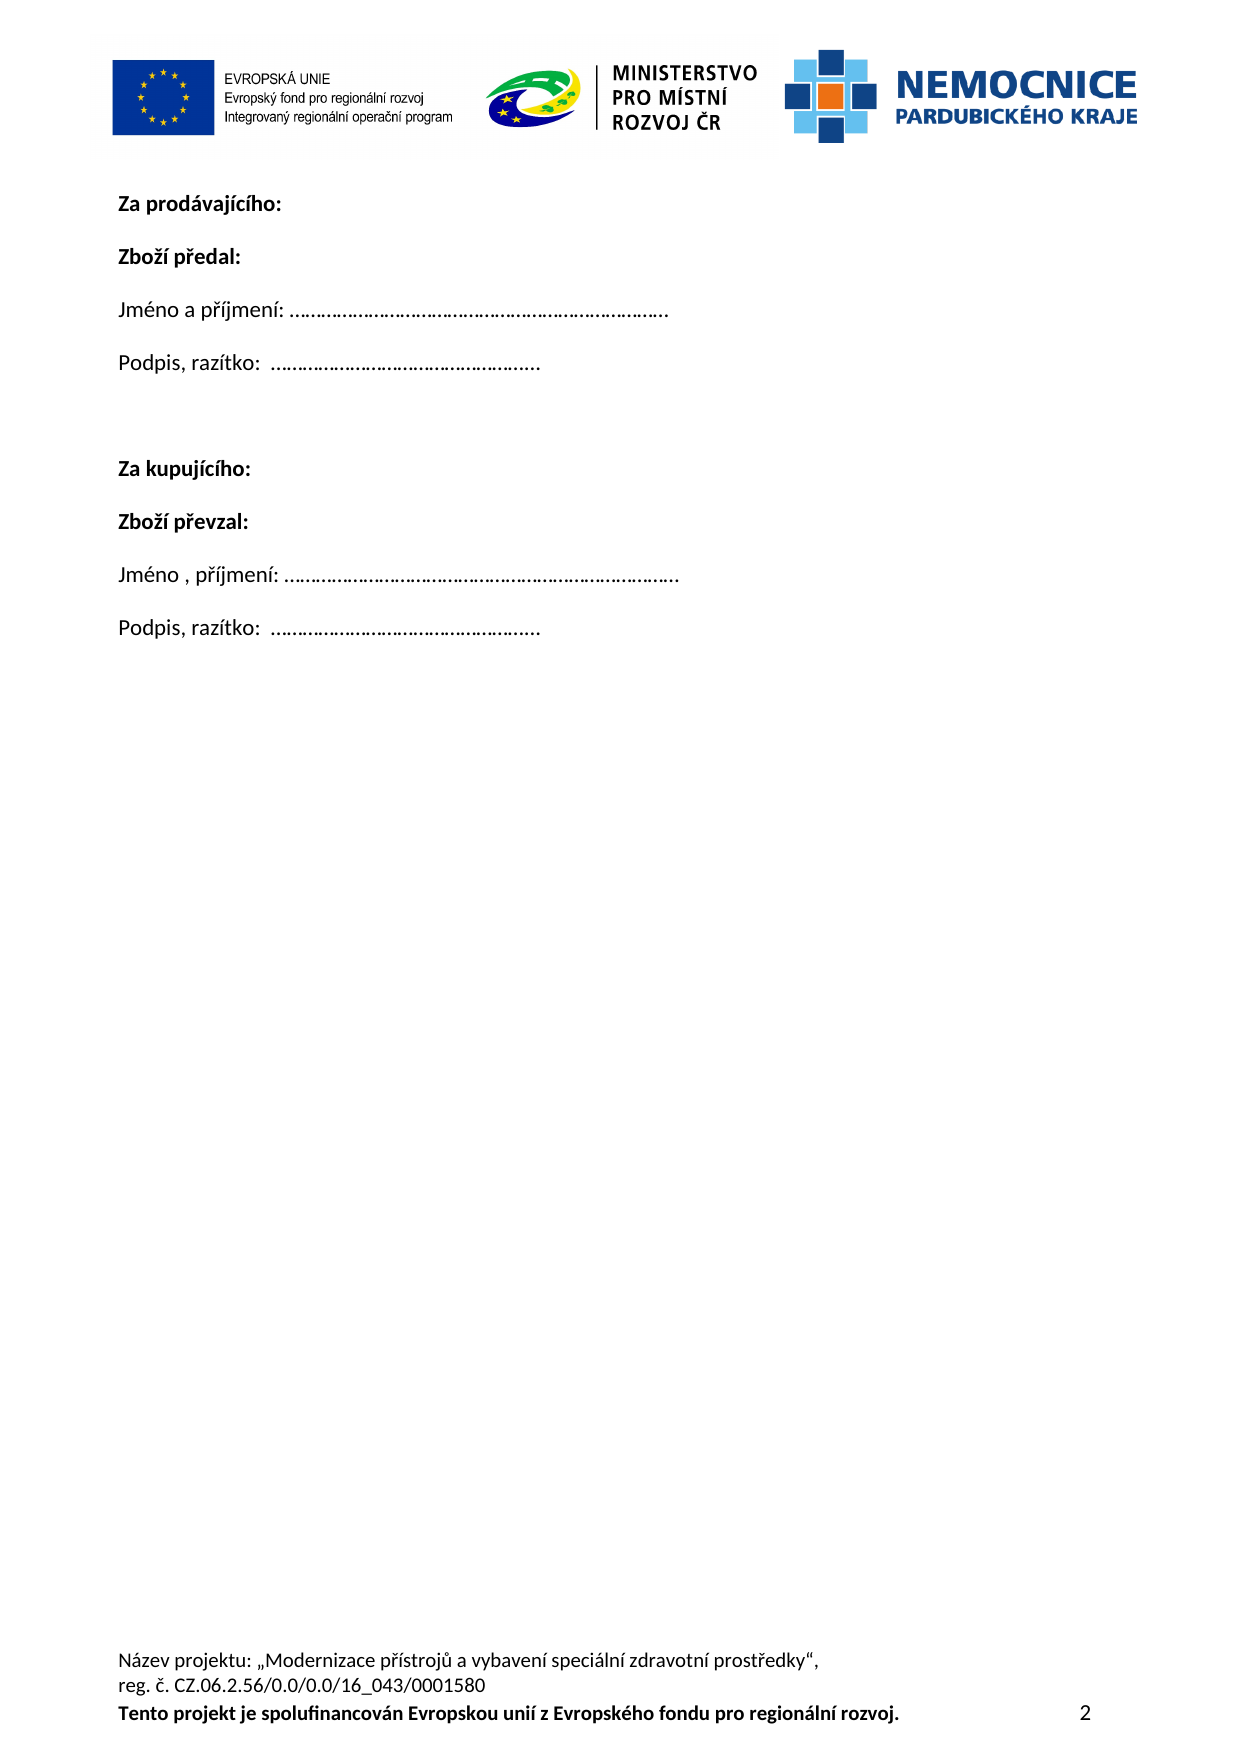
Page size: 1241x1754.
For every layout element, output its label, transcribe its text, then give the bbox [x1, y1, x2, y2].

text Zboží předal: [118, 242, 1122, 270]
text Podpis, razítko: …………………………………………... [118, 348, 1122, 376]
picture [783, 48, 1137, 144]
text Jméno a příjmení: ……………………………………………………………… [118, 295, 1122, 323]
text Za kupujícího: [118, 454, 1122, 482]
text Jméno , příjmení: ………………………………………………………………… [118, 560, 1122, 588]
picture [90, 34, 779, 160]
text Zboží převzal: [118, 507, 1122, 535]
text Za prodávajícího: [118, 189, 1122, 217]
text Podpis, razítko: …………………………………………... [118, 613, 1122, 641]
